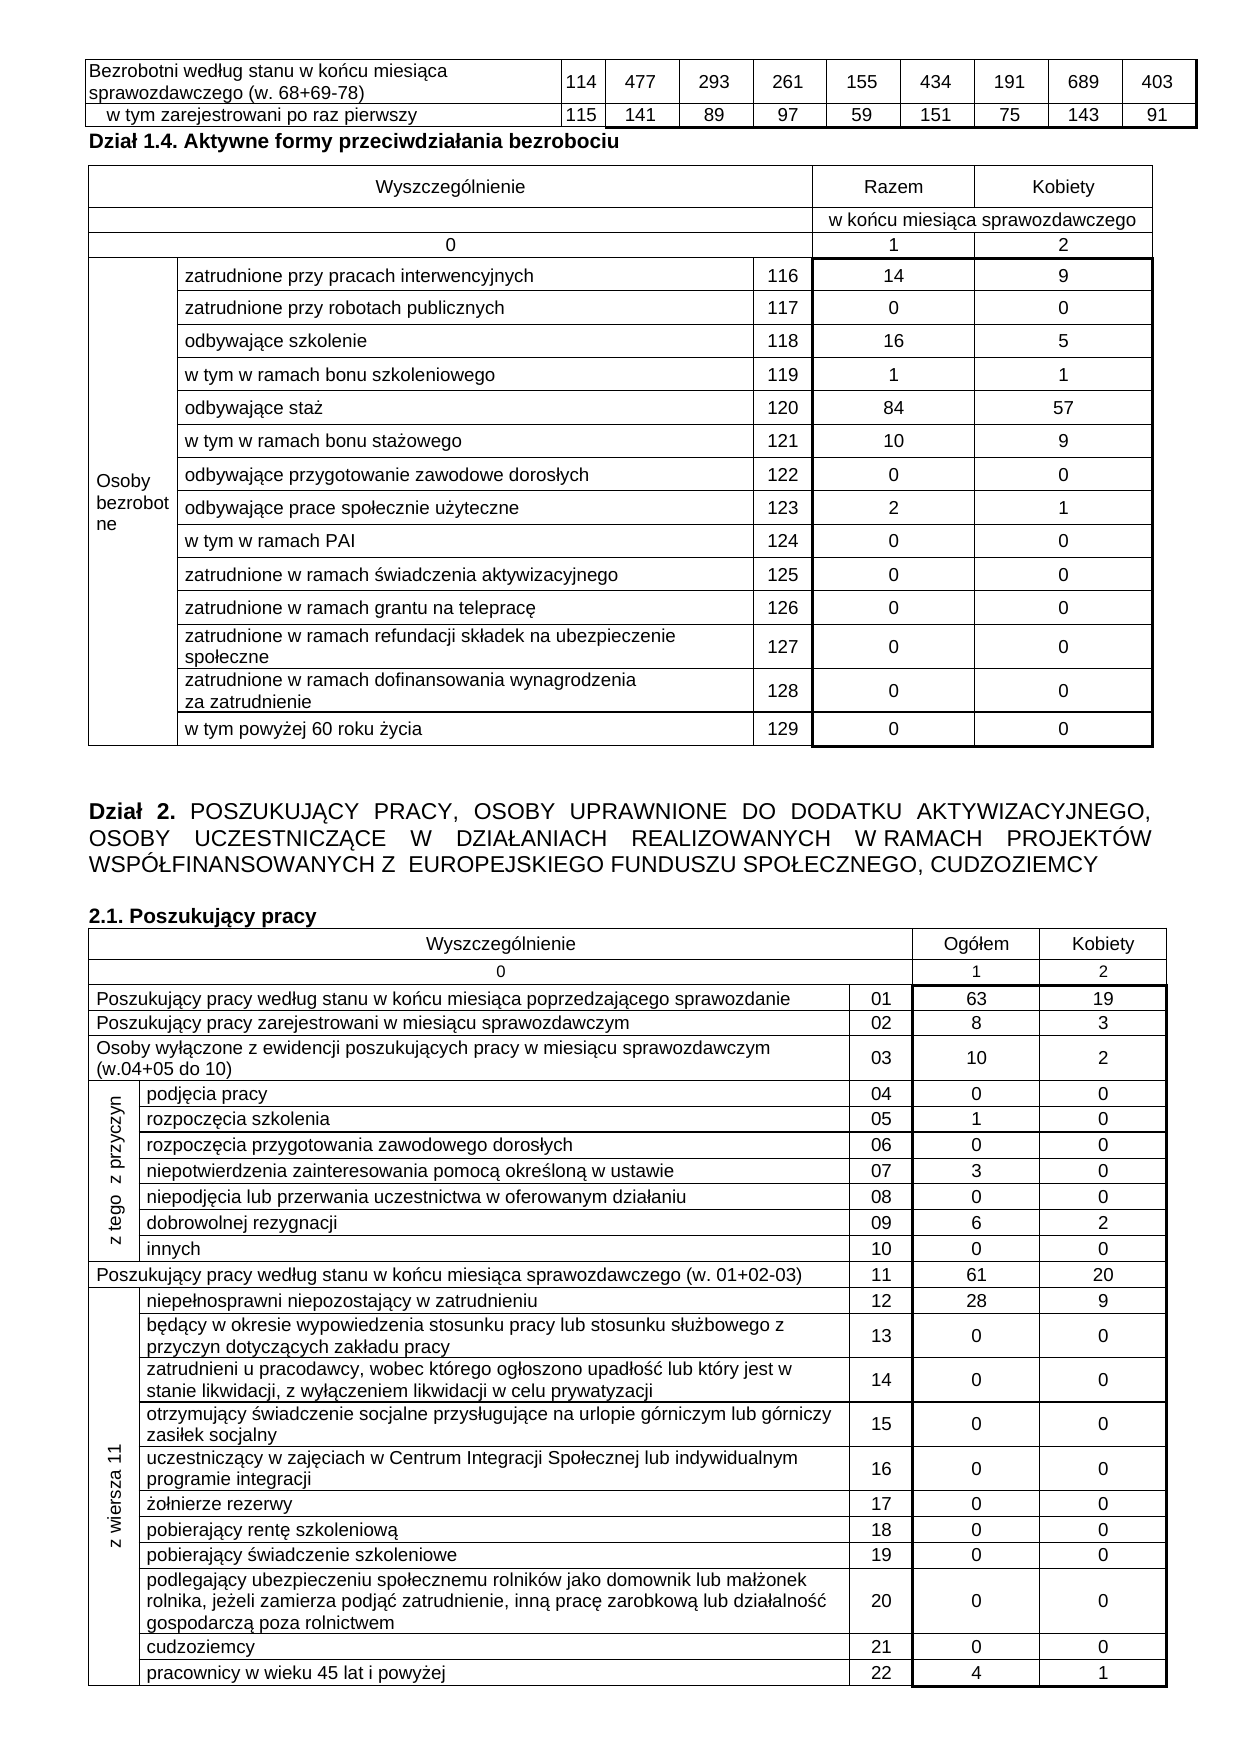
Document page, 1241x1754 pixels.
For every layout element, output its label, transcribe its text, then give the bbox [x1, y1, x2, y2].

table_cell 0 [89, 960, 912, 983]
table_cell 13 [850, 1314, 911, 1357]
table_cell 0 [975, 669, 1151, 711]
table_cell 125 [754, 558, 811, 590]
table_cell 114 [562, 60, 605, 103]
table_cell 1 [914, 1107, 1039, 1131]
table_cell 2 [1040, 1036, 1165, 1079]
table_cell 0 [89, 233, 812, 257]
table_cell 0 [1040, 1314, 1165, 1357]
table_cell 689 [1049, 60, 1122, 103]
table_cell 97 [754, 104, 826, 126]
table_cell 10 [914, 1036, 1039, 1079]
table_cell 14 [850, 1358, 911, 1401]
table_cell 3 [1040, 1011, 1165, 1035]
table_cell 08 [850, 1184, 911, 1209]
table_cell 0 [814, 625, 974, 668]
table_cell odbywające przygotowanie zawodowe dorosłych [178, 458, 753, 490]
table_cell 0 [1040, 1133, 1165, 1157]
table_cell 0 [814, 525, 974, 557]
table_cell 120 [754, 391, 811, 424]
table_cell Poszukujący pracy według stanu w końcu miesiąca sprawozdawczego (w. 01+02-03) [89, 1262, 849, 1287]
table_cell cudzoziemcy [140, 1634, 849, 1659]
table_cell niepodjęcia lub przerwania uczestnictwa w oferowanym działaniu [140, 1184, 849, 1209]
table_cell 123 [754, 491, 811, 524]
table_cell 0 [975, 558, 1151, 590]
table_cell 10 [850, 1236, 911, 1261]
table_cell 2 [1040, 960, 1166, 983]
table_cell 127 [754, 625, 811, 668]
table_cell 12 [850, 1288, 911, 1313]
table_header Razem [813, 166, 974, 207]
table_cell 21 [850, 1634, 911, 1659]
table_cell [89, 208, 812, 232]
table_cell 191 [975, 60, 1048, 103]
table_cell 9 [1040, 1288, 1165, 1313]
table_cell 0 [914, 1184, 1039, 1209]
table_cell 84 [814, 391, 974, 424]
table_cell 20 [850, 1569, 911, 1633]
table_cell 2 [814, 491, 974, 524]
table_cell otrzymujący świadczenie socjalne przysługujące na urlopie górniczym lub górniczy zasiłek socjalny [140, 1403, 849, 1446]
table_cell 63 [914, 987, 1039, 1009]
table_cell dobrowolnej rezygnacji [140, 1210, 849, 1235]
table_cell 0 [914, 1447, 1039, 1490]
table_cell Osoby wyłączone z ewidencji poszukujących pracy w miesiącu sprawozdawczym (w.04+05 do 10) [89, 1036, 849, 1079]
table_cell 261 [754, 60, 826, 103]
table_cell 75 [975, 104, 1048, 126]
table_cell zatrudnione przy pracach interwencyjnych [178, 258, 753, 290]
table_cell 116 [754, 258, 811, 290]
table_cell 117 [754, 291, 811, 324]
table_cell w końcu miesiąca sprawozdawczego [813, 208, 1152, 232]
table_cell 17 [850, 1491, 911, 1516]
table_cell 89 [680, 104, 753, 126]
table_cell 0 [814, 458, 974, 490]
table_cell będący w okresie wypowiedzenia stosunku pracy lub stosunku służbowego z przyczyn dotyczących zakładu pracy [140, 1314, 849, 1357]
table_cell 0 [975, 525, 1151, 557]
table_cell Poszukujący pracy według stanu w końcu miesiąca poprzedzającego sprawozdanie [89, 985, 849, 1009]
table_cell zatrudnione w ramach grantu na telepracę [178, 591, 753, 624]
table_cell zatrudnieni u pracodawcy, wobec którego ogłoszono upadłość lub który jest w stanie likwidacji, z wyłączeniem likwidacji w celu prywatyzacji [140, 1358, 849, 1401]
table_cell 0 [1040, 1081, 1165, 1106]
table_cell 0 [914, 1517, 1039, 1542]
table_cell zatrudnione przy robotach publicznych [178, 291, 753, 324]
table_cell 115 [562, 104, 605, 126]
table_cell 477 [606, 60, 679, 103]
text Dział 1.4. Aktywne formy przeciwdziałania bezrobociu [89, 129, 1152, 153]
table_cell 04 [850, 1081, 911, 1106]
table_cell 0 [914, 1403, 1039, 1446]
table_cell 155 [827, 60, 900, 103]
table_cell 1 [975, 491, 1151, 524]
table_cell 15 [850, 1403, 911, 1446]
table_cell 57 [975, 391, 1151, 424]
table_cell 143 [1049, 104, 1122, 126]
text 2.1. Poszukujący pracy [89, 904, 1152, 928]
table_cell 0 [914, 1634, 1039, 1659]
table_header Kobiety [975, 166, 1152, 207]
table_cell w tym zarejestrowani po raz pierwszy [86, 104, 561, 126]
table_cell 22 [850, 1660, 911, 1685]
table_cell 0 [975, 458, 1151, 490]
table_cell 59 [827, 104, 900, 126]
table_cell 0 [814, 558, 974, 590]
table_cell 16 [850, 1447, 911, 1490]
table_header Ogółem [913, 929, 1039, 958]
table_cell 0 [914, 1358, 1039, 1401]
text Dział 2. POSZUKUJĄCY PRACY, OSOBY UPRAWNIONE DO DODATKU AKTYWIZACYJNEGO, OSOBY UCZESTNICZĄCE W DZIAŁANIACH REALIZOWANYCH W RAMACH PROJEKTÓW WSPÓŁFINANSOWANYCH Z EUROPEJSKIEGO FUNDUSZU SPOŁECZNEGO, CUDZOZIEMCY [89, 798, 1152, 877]
table_cell 03 [850, 1036, 911, 1079]
table_cell 0 [975, 591, 1151, 624]
table_cell 09 [850, 1210, 911, 1235]
table_cell 0 [914, 1314, 1039, 1357]
table_cell 0 [814, 669, 974, 711]
table_cell 124 [754, 525, 811, 557]
table_cell 05 [850, 1107, 911, 1131]
table_cell 128 [754, 669, 811, 711]
table_cell 9 [975, 260, 1151, 290]
table_cell 0 [1040, 1107, 1165, 1131]
table_cell rozpoczęcia przygotowania zawodowego dorosłych [140, 1133, 849, 1157]
table_cell 1 [814, 358, 974, 390]
table_cell 0 [814, 291, 974, 324]
table_cell 01 [850, 985, 911, 1009]
table_cell Bezrobotni według stanu w końcu miesiąca sprawozdawczego (w. 68+69-78) [86, 60, 561, 103]
table_cell 1 [975, 358, 1151, 390]
table_cell 0 [1040, 1159, 1165, 1183]
table_cell 121 [754, 425, 811, 457]
table_cell w tym w ramach bonu szkoleniowego [178, 358, 753, 390]
table_cell Osoby bezrobotne [89, 258, 177, 745]
table_cell 1 [813, 233, 974, 257]
table_cell 19 [1040, 987, 1165, 1009]
table_cell 122 [754, 458, 811, 490]
table_cell 0 [914, 1491, 1039, 1516]
table_cell podjęcia pracy [140, 1081, 849, 1106]
table_cell 1 [913, 960, 1039, 983]
table_header Kobiety [1040, 929, 1166, 958]
table_cell 0 [914, 1236, 1039, 1261]
table_cell podlegający ubezpieczeniu społecznemu rolników jako domownik lub małżonek rolnika, jeżeli zamierza podjąć zatrudnienie, inną pracę zarobkową lub działalność gospodarczą poza rolnictwem [140, 1569, 849, 1633]
table_cell odbywające staż [178, 391, 753, 424]
table_cell 0 [1040, 1517, 1165, 1542]
table_cell 61 [914, 1262, 1039, 1287]
table_cell 10 [814, 425, 974, 457]
table_cell 28 [914, 1288, 1039, 1313]
table_cell odbywające prace społecznie użyteczne [178, 491, 753, 524]
table_cell 119 [754, 358, 811, 390]
table_cell 0 [914, 1569, 1039, 1633]
table_cell 0 [1040, 1634, 1165, 1659]
table_cell 403 [1123, 60, 1195, 103]
table_cell 14 [814, 260, 974, 290]
table_cell pobierający rentę szkoleniową [140, 1517, 849, 1542]
table_header Wyszczególnienie [89, 166, 812, 207]
table_cell 1 [1040, 1660, 1165, 1685]
table_cell 0 [1040, 1569, 1165, 1633]
table_cell 19 [850, 1543, 911, 1567]
table_cell z wiersza 11 [89, 1288, 139, 1685]
table_cell 0 [975, 713, 1151, 745]
table_cell 07 [850, 1159, 911, 1183]
table_cell 2 [975, 233, 1152, 257]
table_cell zatrudnione w ramach świadczenia aktywizacyjnego [178, 558, 753, 590]
table_cell pracownicy w wieku 45 lat i powyżej [140, 1660, 849, 1685]
table_cell 0 [1040, 1543, 1165, 1567]
table_cell zatrudnione w ramach dofinansowania wynagrodzenia za zatrudnienie [178, 669, 753, 711]
table_cell 8 [914, 1011, 1039, 1035]
table_cell pobierający świadczenie szkoleniowe [140, 1543, 849, 1567]
table_cell 2 [1040, 1210, 1165, 1235]
table_cell 151 [901, 104, 974, 126]
table_cell 0 [1040, 1358, 1165, 1401]
table_cell 0 [975, 291, 1151, 324]
table_cell 3 [914, 1159, 1039, 1183]
table_cell 6 [914, 1210, 1039, 1235]
table_cell 5 [975, 325, 1151, 357]
table_cell 16 [814, 325, 974, 357]
table_cell 18 [850, 1517, 911, 1542]
table_cell 11 [850, 1262, 911, 1287]
table_cell rozpoczęcia szkolenia [140, 1107, 849, 1131]
table_cell odbywające szkolenie [178, 325, 753, 357]
table_cell 293 [680, 60, 753, 103]
table_cell innych [140, 1236, 849, 1261]
table_cell w tym powyżej 60 roku życia [178, 713, 753, 745]
table_cell 129 [754, 713, 811, 745]
table_cell 0 [1040, 1447, 1165, 1490]
table_cell 126 [754, 591, 811, 624]
table_cell Poszukujący pracy zarejestrowani w miesiącu sprawozdawczym [89, 1011, 849, 1035]
table_cell 0 [914, 1081, 1039, 1106]
table_cell 0 [914, 1133, 1039, 1157]
table_cell zatrudnione w ramach refundacji składek na ubezpieczenie społeczne [178, 625, 753, 668]
table_cell w tym w ramach PAI [178, 525, 753, 557]
table_cell 06 [850, 1133, 911, 1157]
table_cell 0 [1040, 1184, 1165, 1209]
table_cell 0 [975, 625, 1151, 668]
table_cell uczestniczący w zajęciach w Centrum Integracji Społecznej lub indywidualnym programie integracji [140, 1447, 849, 1490]
table_cell 4 [914, 1660, 1039, 1685]
table_cell 0 [1040, 1403, 1165, 1446]
table_cell 91 [1123, 104, 1195, 126]
table_cell 0 [814, 591, 974, 624]
table_cell 20 [1040, 1262, 1165, 1287]
table_cell niepotwierdzenia zainteresowania pomocą określoną w ustawie [140, 1159, 849, 1183]
table_cell w tym w ramach bonu stażowego [178, 425, 753, 457]
table_cell niepełnosprawni niepozostający w zatrudnieniu [140, 1288, 849, 1313]
table_cell z tego z przyczyn [89, 1081, 139, 1261]
table_cell 141 [606, 104, 679, 126]
table_cell 0 [1040, 1491, 1165, 1516]
table_cell 0 [814, 713, 974, 745]
table_cell 0 [914, 1543, 1039, 1567]
table_cell żołnierze rezerwy [140, 1491, 849, 1516]
table_cell 02 [850, 1011, 911, 1035]
table_cell 0 [1040, 1236, 1165, 1261]
table_cell 434 [901, 60, 974, 103]
table_cell 9 [975, 425, 1151, 457]
table_header Wyszczególnienie [89, 929, 912, 958]
table_cell 118 [754, 325, 811, 357]
